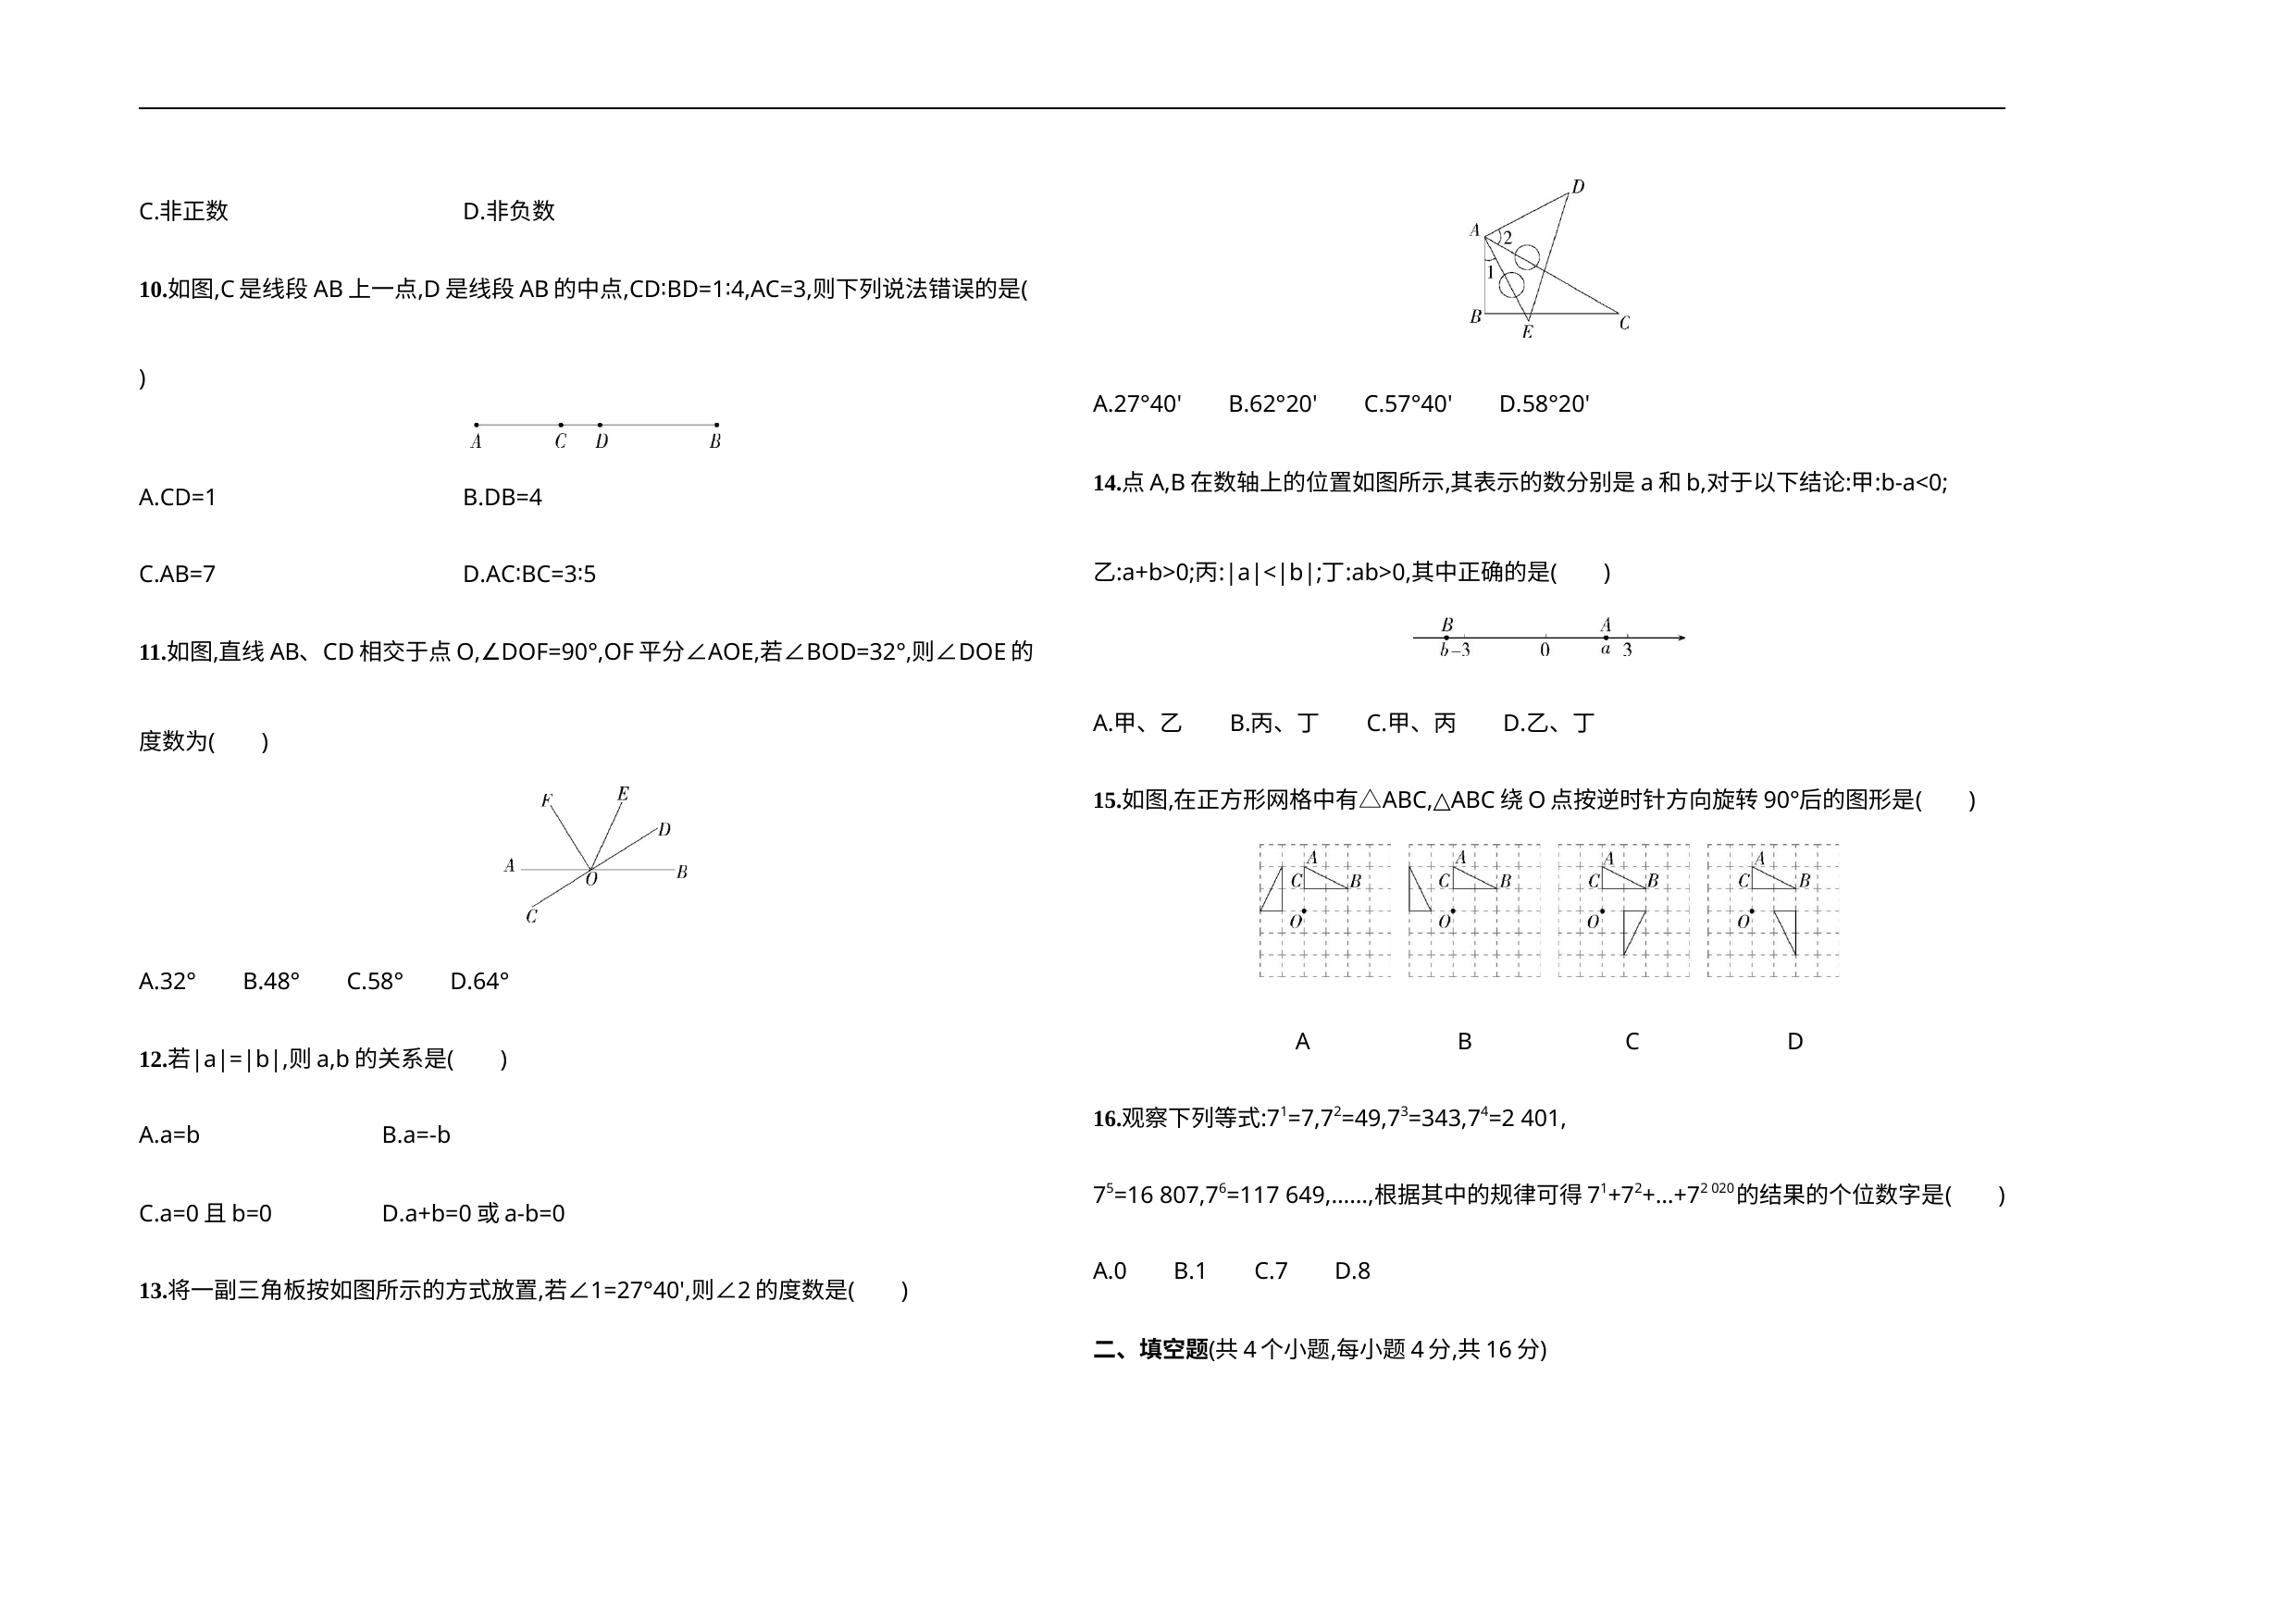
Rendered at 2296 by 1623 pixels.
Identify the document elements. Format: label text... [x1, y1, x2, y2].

text C.非正数 D.非负数 [139, 180, 1051, 240]
text A.27°40' B.62°20' C.57°40' D.58°20' [1093, 374, 2005, 434]
picture [1469, 180, 1631, 338]
text 13.将一副三角板按如图所示的方式放置,若∠1=27°40',则∠2的度数是( ) [139, 1258, 1051, 1319]
text C.AB=7 D.AC∶BC=3∶5 [139, 543, 1051, 603]
picture [470, 423, 721, 448]
picture [1409, 844, 1541, 977]
text 15.如图,在正方形网格中有△ABC,△ABC绕O点按逆时针方向旋转90°后的图形是( ) [1093, 768, 2005, 828]
text 11.如图,直线AB、CD相交于点O,∠DOF=90°,OF平分∠AOE,若∠BOD=32°,则∠DOE的度数为( ) [139, 620, 1051, 770]
text A.32° B.48° C.58° D.64° [139, 950, 1051, 1010]
text 75=16 807,76=117 649,……,根据其中的规律可得71+72+…+72 020的结果的个位数字是( ) [1093, 1163, 2005, 1223]
text C.a=0且b=0 D.a+b=0或a-b=0 [139, 1182, 1051, 1242]
text A.CD=1 B.DB=4 [139, 466, 1051, 527]
text 12.若|a|=|b|,则a,b的关系是( ) [139, 1027, 1051, 1087]
text 14.点A,B在数轴上的位置如图所示,其表示的数分别是a和b,对于以下结论:甲:b-a<0;乙:a+b>0;丙:|a|<|b|;丁:ab>0,其中正确的是( ) [1093, 451, 2005, 601]
picture [503, 787, 688, 923]
text A B C D [1255, 1010, 2005, 1071]
text A.甲、乙 B.丙、丁 C.甲、丙 D.乙、丁 [1093, 691, 2005, 751]
picture [1558, 844, 1690, 977]
picture [1260, 844, 1391, 977]
text A.0 B.1 C.7 D.8 [1093, 1241, 2005, 1301]
text 16.观察下列等式:71=7,72=49,73=343,74=2 401, [1093, 1086, 2005, 1146]
text A.a=b B.a=-b [139, 1104, 1051, 1164]
text 10.如图,C是线段AB上一点,D是线段AB的中点,CD∶BD=1∶4,AC=3,则下列说法错误的是( ) [139, 257, 1051, 407]
picture [1412, 617, 1686, 656]
text 二、填空题(共4个小题,每小题4分,共16分) [1093, 1318, 2005, 1378]
picture [1707, 844, 1840, 977]
